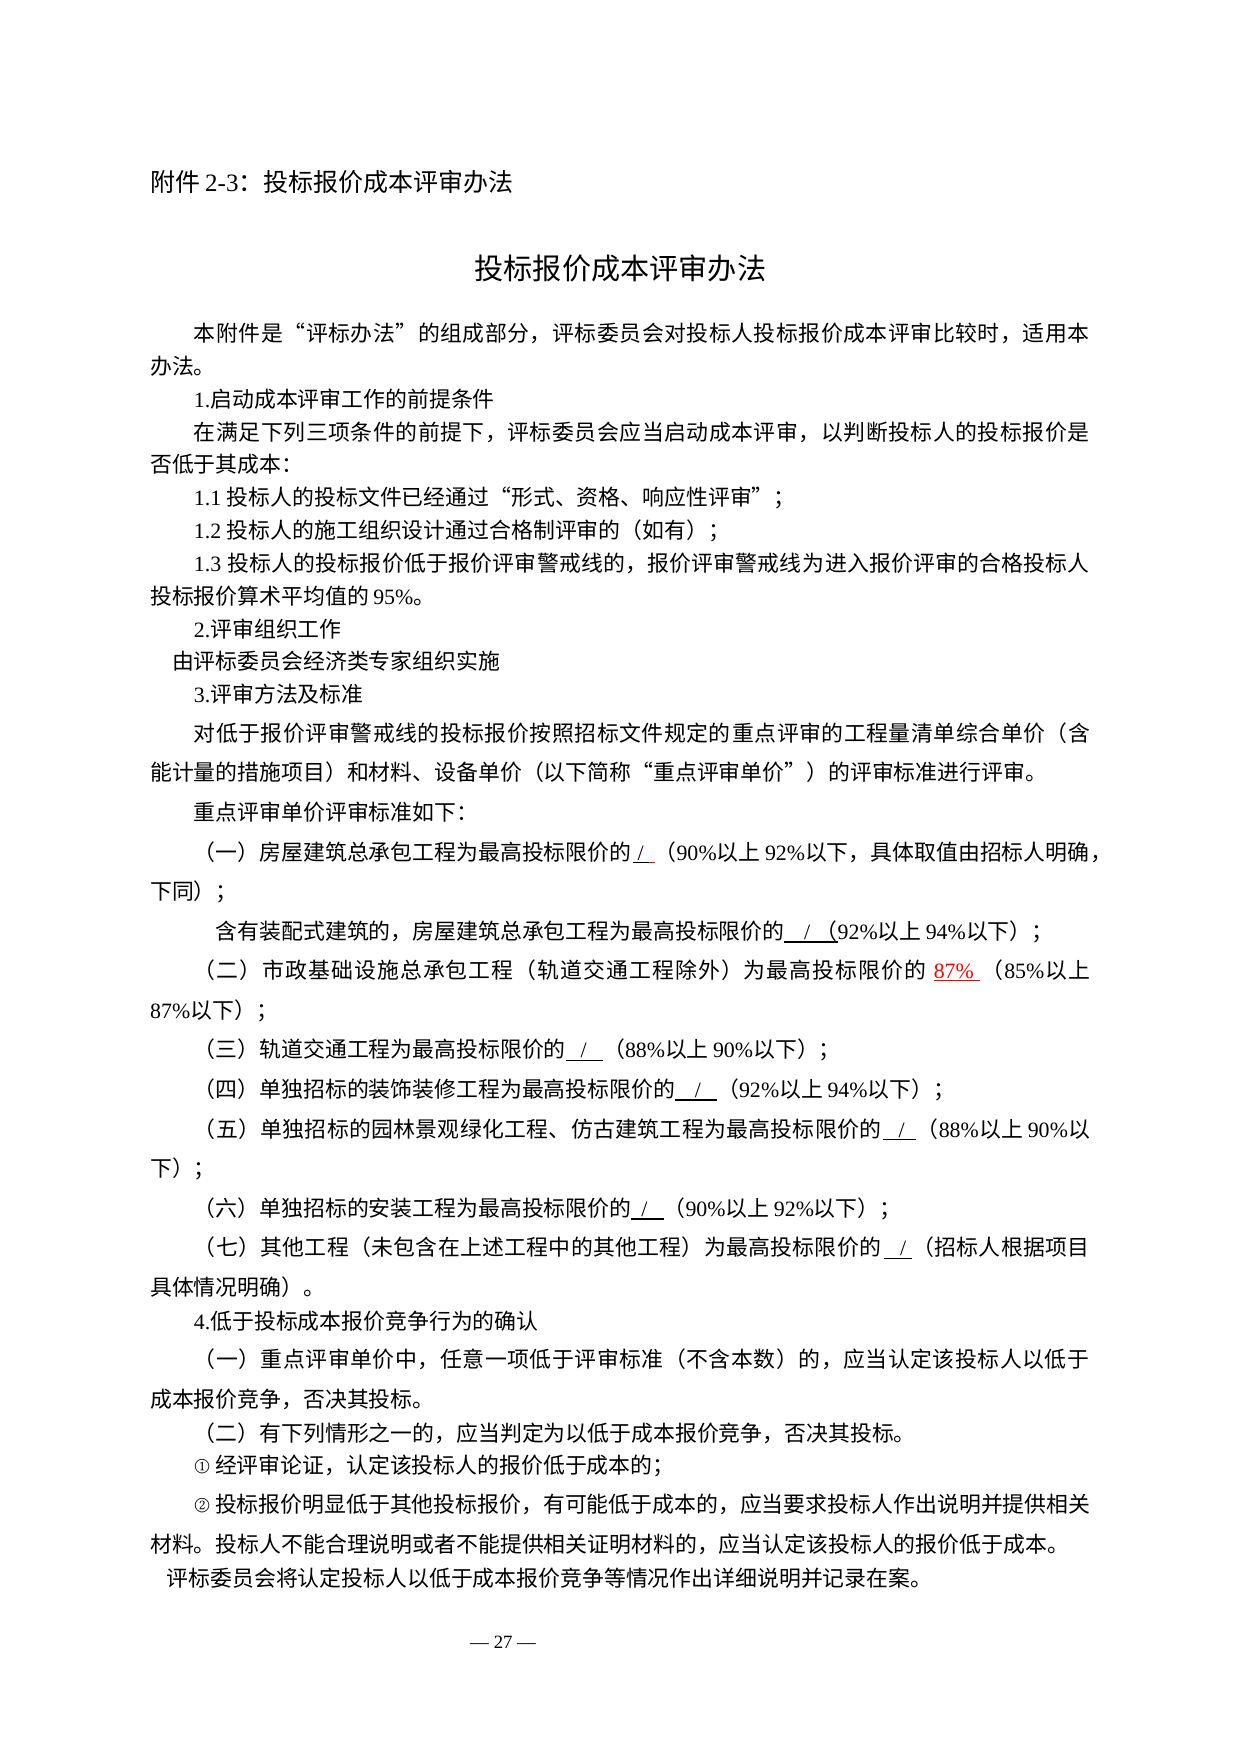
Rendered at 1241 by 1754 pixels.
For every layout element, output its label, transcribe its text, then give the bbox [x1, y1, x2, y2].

text 3.评审方法及标准 [150, 677, 1090, 709]
text （七）其他工程（未包含在上述工程中的其他工程）为最高投标限价的 / （招标人根据项目具体情况明确）。 [150, 1224, 1090, 1303]
text ②投标报价明显低于其他投标报价，有可能低于成本的，应当要求投标人作出说明并提供相关材料。投标人不能合理说明或者不能提供相关证明材料的，应当认定该投标人的报价低于成本。 [150, 1481, 1090, 1560]
text 1.启动成本评审工作的前提条件 [150, 381, 1090, 414]
text 本附件是“评标办法”的组成部分，评标委员会对投标人投标报价成本评审比较时，适用本办法。 [150, 316, 1090, 381]
text 1.1 投标人的投标文件已经通过“形式、资格、响应性评审”； [150, 480, 1090, 513]
text 评标委员会将认定投标人以低于成本报价竞争等情况作出详细说明并记录在案。 [150, 1560, 1090, 1593]
text 附件2-3：投标报价成本评审办法 [104, 155, 1173, 201]
text （六）单独招标的安装工程为最高投标限价的 / （90%以上92%以下）； [150, 1184, 1090, 1224]
text 2.评审组织工作 [150, 611, 1090, 644]
text 含有装配式建筑的，房屋建筑总承包工程为最高投标限价的 / （92%以上94%以下）； [150, 907, 1090, 947]
text 由评标委员会经济类专家组织实施 [150, 644, 1090, 677]
text 对低于报价评审警戒线的投标报价按照招标文件规定的重点评审的工程量清单综合单价（含能计量的措施项目）和材料、设备单价（以下简称“重点评审单价”）的评审标准进行评审。 [150, 709, 1090, 789]
text 4.低于投标成本报价竞争行为的确认 [150, 1303, 1090, 1336]
text 1.2 投标人的施工组织设计通过合格制评审的（如有）； [150, 513, 1090, 545]
text 在满足下列三项条件的前提下，评标委员会应当启动成本评审，以判断投标人的投标报价是否低于其成本： [150, 414, 1090, 480]
text 重点评审单价评审标准如下： [150, 789, 1090, 828]
text （二）市政基础设施总承包工程（轨道交通工程除外）为最高投标限价的 87% （85%以上87%以下）； [150, 947, 1090, 1026]
text （二）有下列情形之一的，应当判定为以低于成本报价竞争，否决其投标。 [150, 1415, 1090, 1448]
text （三）轨道交通工程为最高投标限价的 / （88%以上90%以下）； [150, 1026, 1090, 1066]
text 投标报价成本评审办法 [150, 234, 1090, 299]
text （一）重点评审单价中，任意一项低于评审标准（不含本数）的，应当认定该投标人以低于成本报价竞争，否决其投标。 [150, 1336, 1090, 1415]
text （五）单独招标的园林景观绿化工程、仿古建筑工程为最高投标限价的 / （88%以上90%以下）； [150, 1105, 1090, 1184]
text ①经评审论证，认定该投标人的报价低于成本的； [150, 1448, 1090, 1481]
text 1.3 投标人的投标报价低于报价评审警戒线的，报价评审警戒线为进入报价评审的合格投标人投标报价算术平均值的95%。 [150, 545, 1090, 611]
text （一）房屋建筑总承包工程为最高投标限价的 / （90%以上92%以下，具体取值由招标人明确，下同）； [150, 828, 1090, 907]
text （四）单独招标的装饰装修工程为最高投标限价的 / （92%以上94%以下）； [150, 1066, 1090, 1105]
